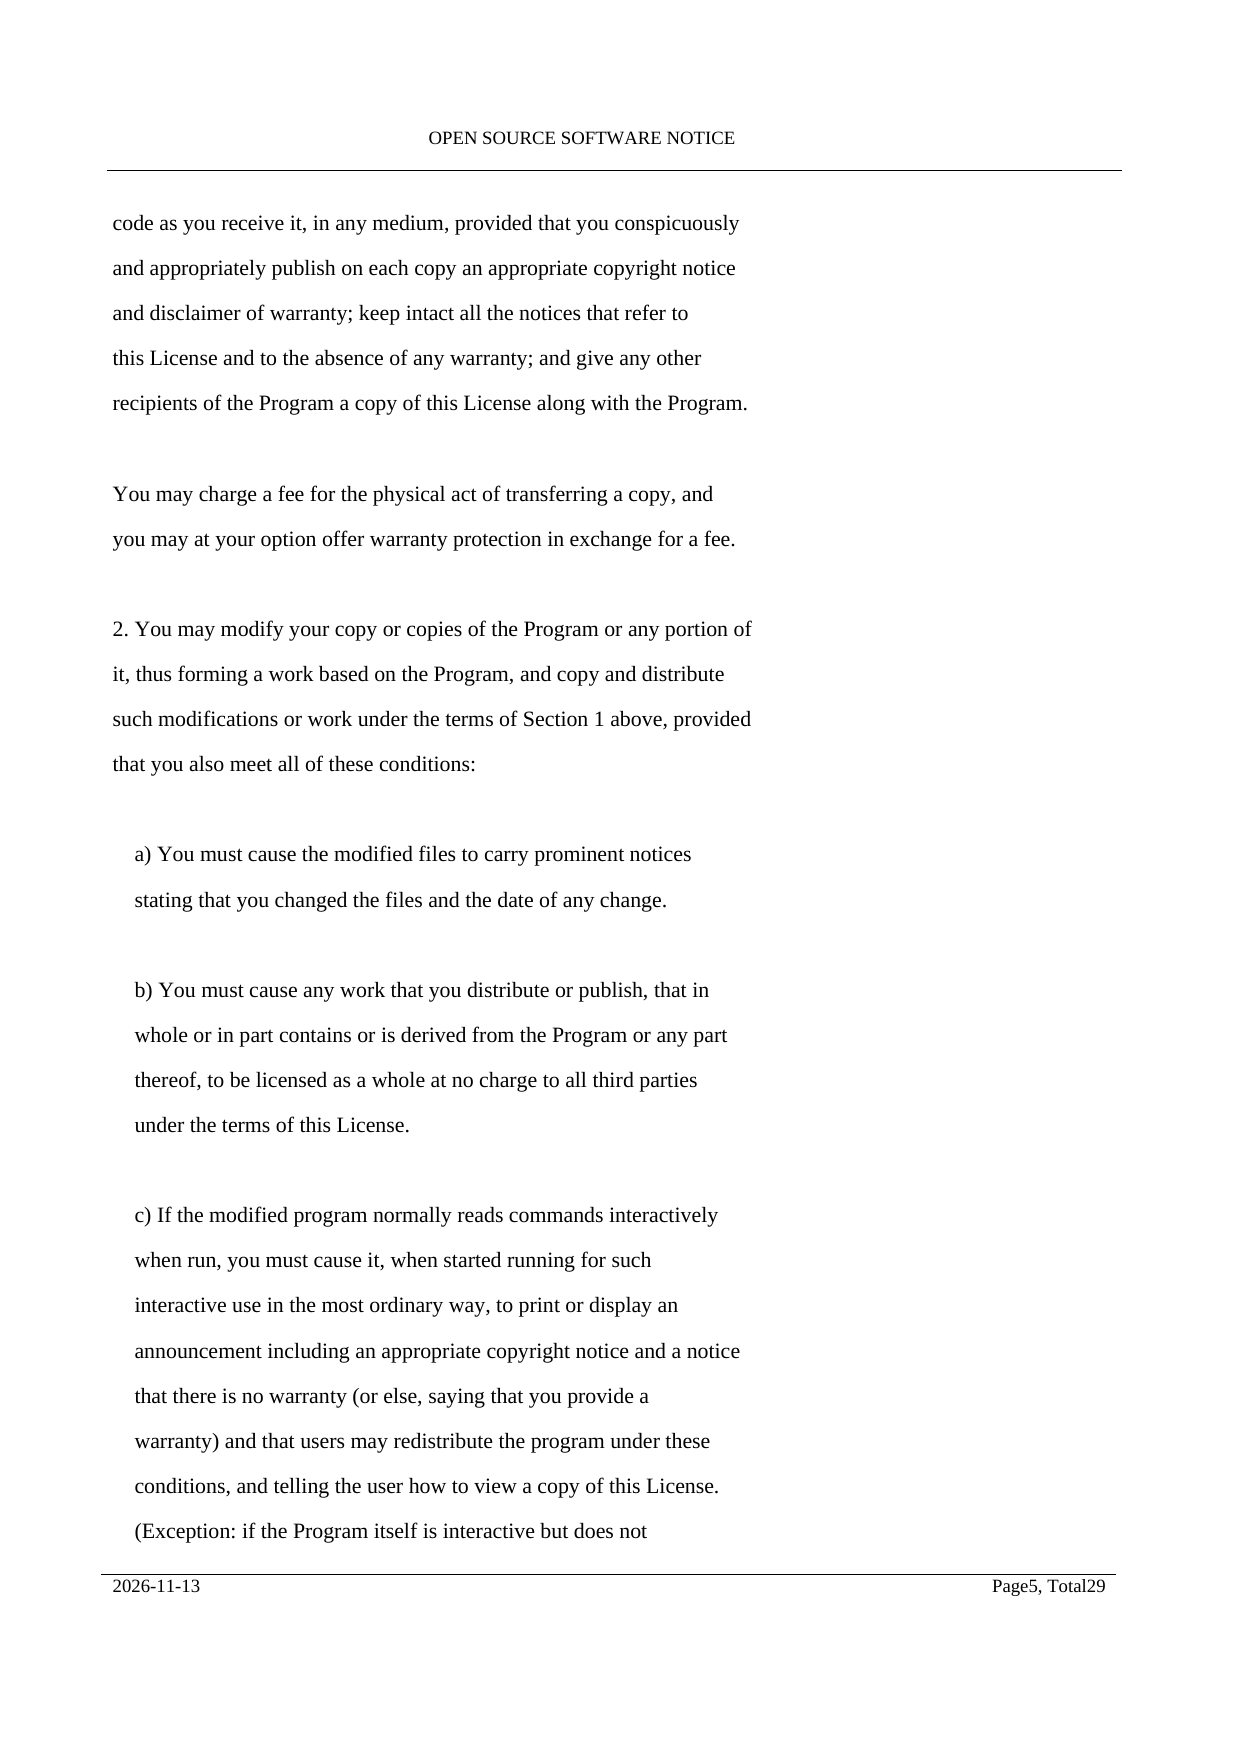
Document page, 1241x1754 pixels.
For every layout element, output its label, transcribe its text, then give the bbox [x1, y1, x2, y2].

text it, thus forming a work based on the Program, and copy and distribute [112, 657, 1128, 690]
text (Exception: if the Program itself is interactive but does not [112, 1514, 1128, 1547]
text conditions, and telling the user how to view a copy of this License. [112, 1469, 1128, 1502]
text whole or in part contains or is derived from the Program or any part [112, 1018, 1128, 1051]
text c) If the modified program normally reads commands interactively [112, 1199, 1128, 1231]
text such modifications or work under the terms of Section 1 above, provided [112, 702, 1128, 735]
text You may charge a fee for the physical act of transferring a copy, and [112, 477, 1128, 509]
text recipients of the Program a copy of this License along with the Program. [112, 387, 1128, 419]
text when run, you must cause it, when started running for such [112, 1244, 1128, 1276]
text you may at your option offer warranty protection in exchange for a fee. [112, 522, 1128, 554]
text thereof, to be licensed as a whole at no charge to all third parties [112, 1063, 1128, 1096]
text warranty) and that users may redistribute the program under these [112, 1424, 1128, 1457]
text announcement including an appropriate copyright notice and a notice [112, 1334, 1128, 1366]
text this License and to the absence of any warranty; and give any other [112, 342, 1128, 374]
text under the terms of this License. [112, 1108, 1128, 1141]
text that there is no warranty (or else, saying that you provide a [112, 1379, 1128, 1412]
text stating that you changed the files and the date of any change. [112, 883, 1128, 915]
text 2. You may modify your copy or copies of the Program or any portion of [112, 612, 1128, 645]
text and disclaimer of warranty; keep intact all the notices that refer to [112, 297, 1128, 329]
text that you also meet all of these conditions: [112, 748, 1128, 780]
text and appropriately publish on each copy an appropriate copyright notice [112, 251, 1128, 284]
text a) You must cause the modified files to carry prominent notices [112, 838, 1128, 870]
text code as you receive it, in any medium, provided that you conspicuously [112, 206, 1128, 239]
text interactive use in the most ordinary way, to print or display an [112, 1289, 1128, 1321]
text b) You must cause any work that you distribute or publish, that in [112, 973, 1128, 1006]
